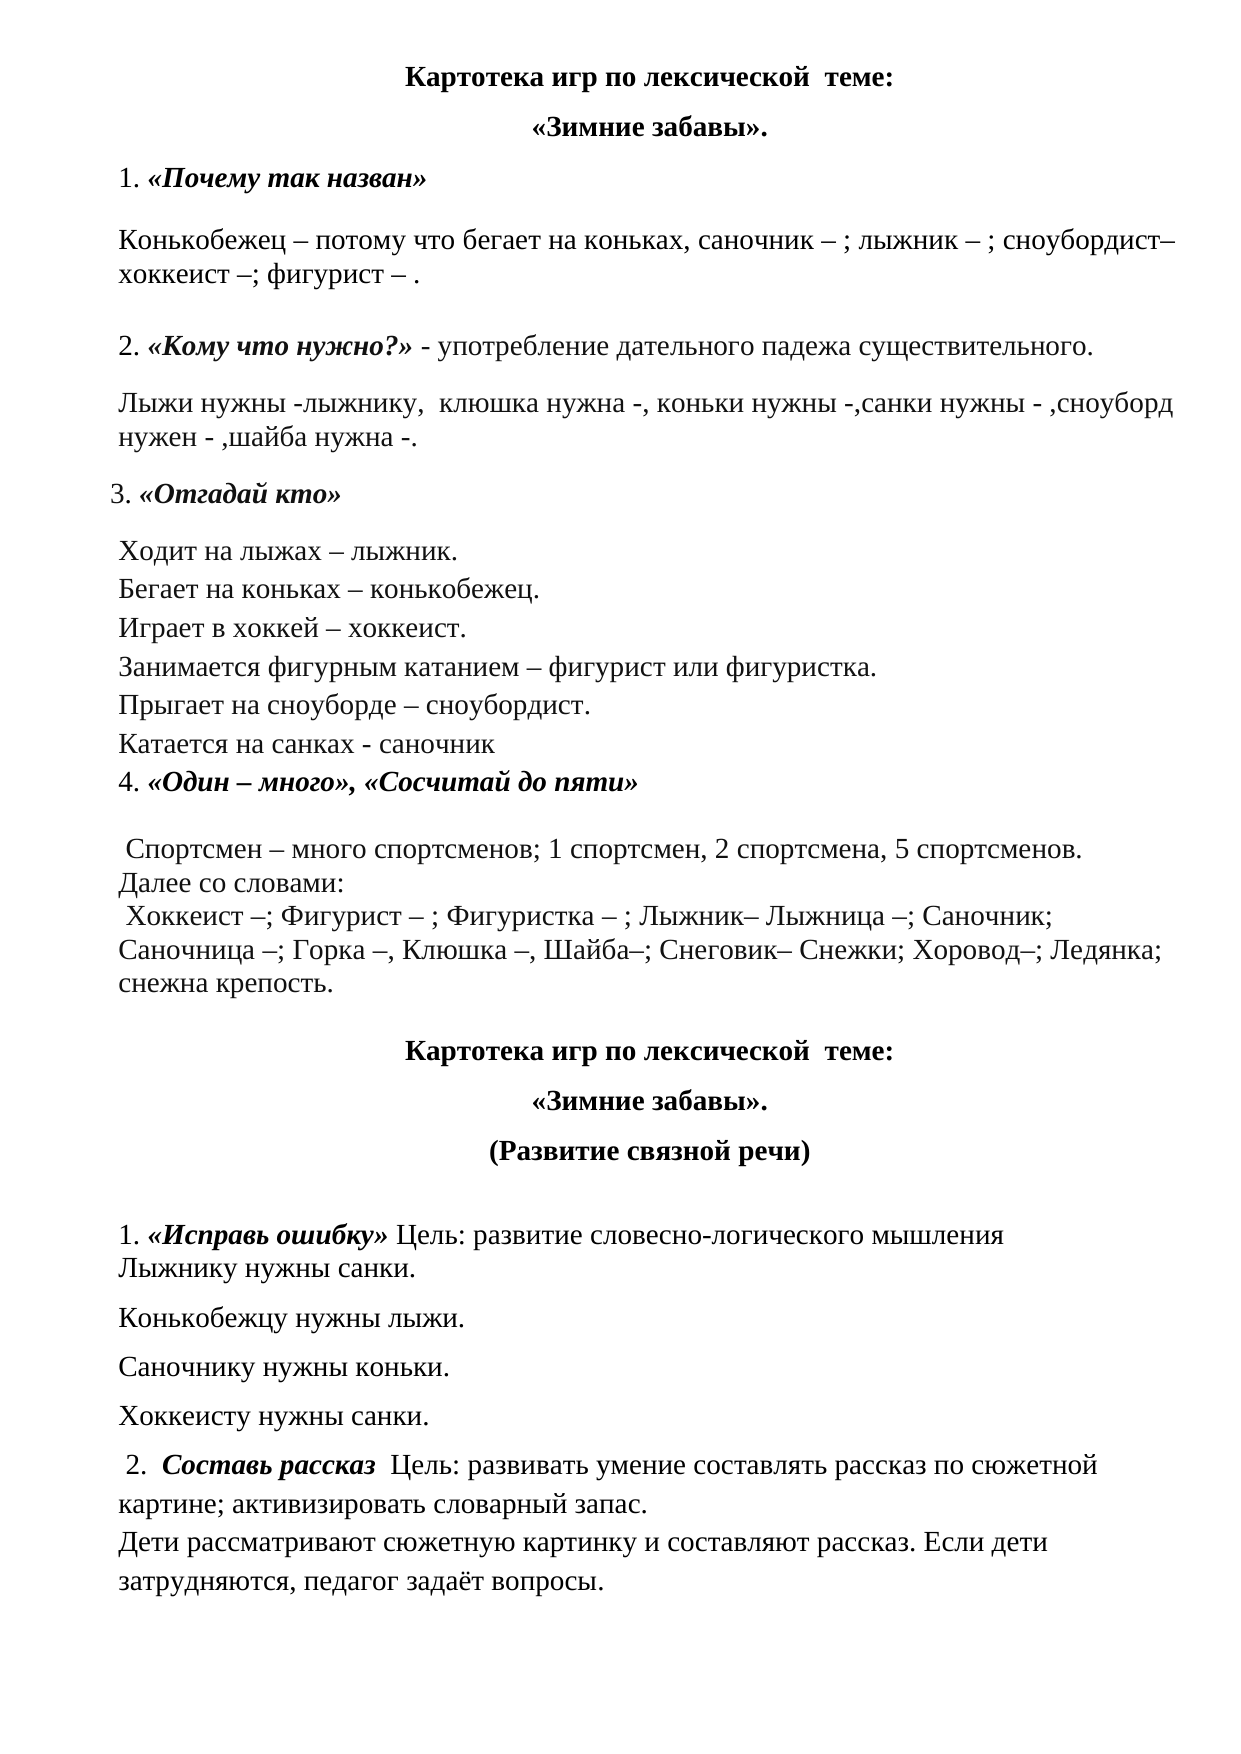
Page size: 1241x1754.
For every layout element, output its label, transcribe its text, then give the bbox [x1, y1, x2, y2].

text (Развитие связной речи) [118, 1133, 1181, 1167]
text 2. «Кому что нужно?» - употребление дательного падежа существительного. [118, 328, 1181, 362]
text Спортсмен – много спортсменов; 1 спортсмен, 2 спортсмена, 5 спортсменов. [118, 831, 1181, 865]
text Конькобежцу нужны лыжи. [118, 1300, 1181, 1333]
text Далее со словами: [118, 865, 1181, 898]
text 2. Составь рассказ Цель: развивать умение составлять рассказ по сюжетной картине; активизировать словарный запас. [118, 1447, 1181, 1519]
text Картотека игр по лексической теме: [118, 1033, 1181, 1066]
text Занимается фигурным катанием – фигурист или фигуристка. [118, 649, 1181, 682]
text Конькобежец – потому что бегает на коньках, саночник – ; лыжник – ; сноубордист–хоккеист –; фигурист – . [118, 222, 1181, 289]
text Картотека игр по лексической теме: [118, 59, 1181, 93]
text Играет в хоккей – хоккеист. [118, 610, 1181, 644]
text «Зимние забавы». [118, 1083, 1181, 1116]
text Лыжнику нужны санки. [118, 1251, 1181, 1284]
text 1. «Исправь ошибку» Цель: развитие словесно-логического мышления [118, 1217, 1181, 1251]
text Катается на санках - саночник [118, 726, 1181, 759]
text Прыгает на сноуборде – сноубордист. [118, 687, 1181, 721]
text Хоккеист –; Фигурист – ; Фигуристка – ; Лыжник– Лыжница –; Саночник; Саночница –; Горка –, Клюшка –, Шайба–; Снеговик– Снежки; Хоровод–; Ледянка; снежна крепость. [118, 898, 1181, 999]
text Лыжи нужны -лыжнику, клюшка нужна -, коньки нужны -,санки нужны - ,сноуборд нужен - ,шайба нужна -. [118, 386, 1181, 453]
text «Зимние забавы». [118, 109, 1181, 143]
text Дети рассматривают сюжетную картинку и составляют рассказ. Если дети затрудняются, педагог задаёт вопросы. [118, 1524, 1181, 1596]
text Бегает на коньках – конькобежец. [118, 572, 1181, 605]
text Хоккеисту нужны санки. [118, 1398, 1181, 1432]
text Саночнику нужны коньки. [118, 1349, 1181, 1382]
text Ходит на лыжах – лыжник. [118, 533, 1181, 567]
text 1. «Почему так назван» [118, 160, 1181, 193]
text 4. «Один – много», «Сосчитай до пяти» [118, 764, 1181, 798]
text 3. «Отгадай кто» [102, 476, 1181, 509]
